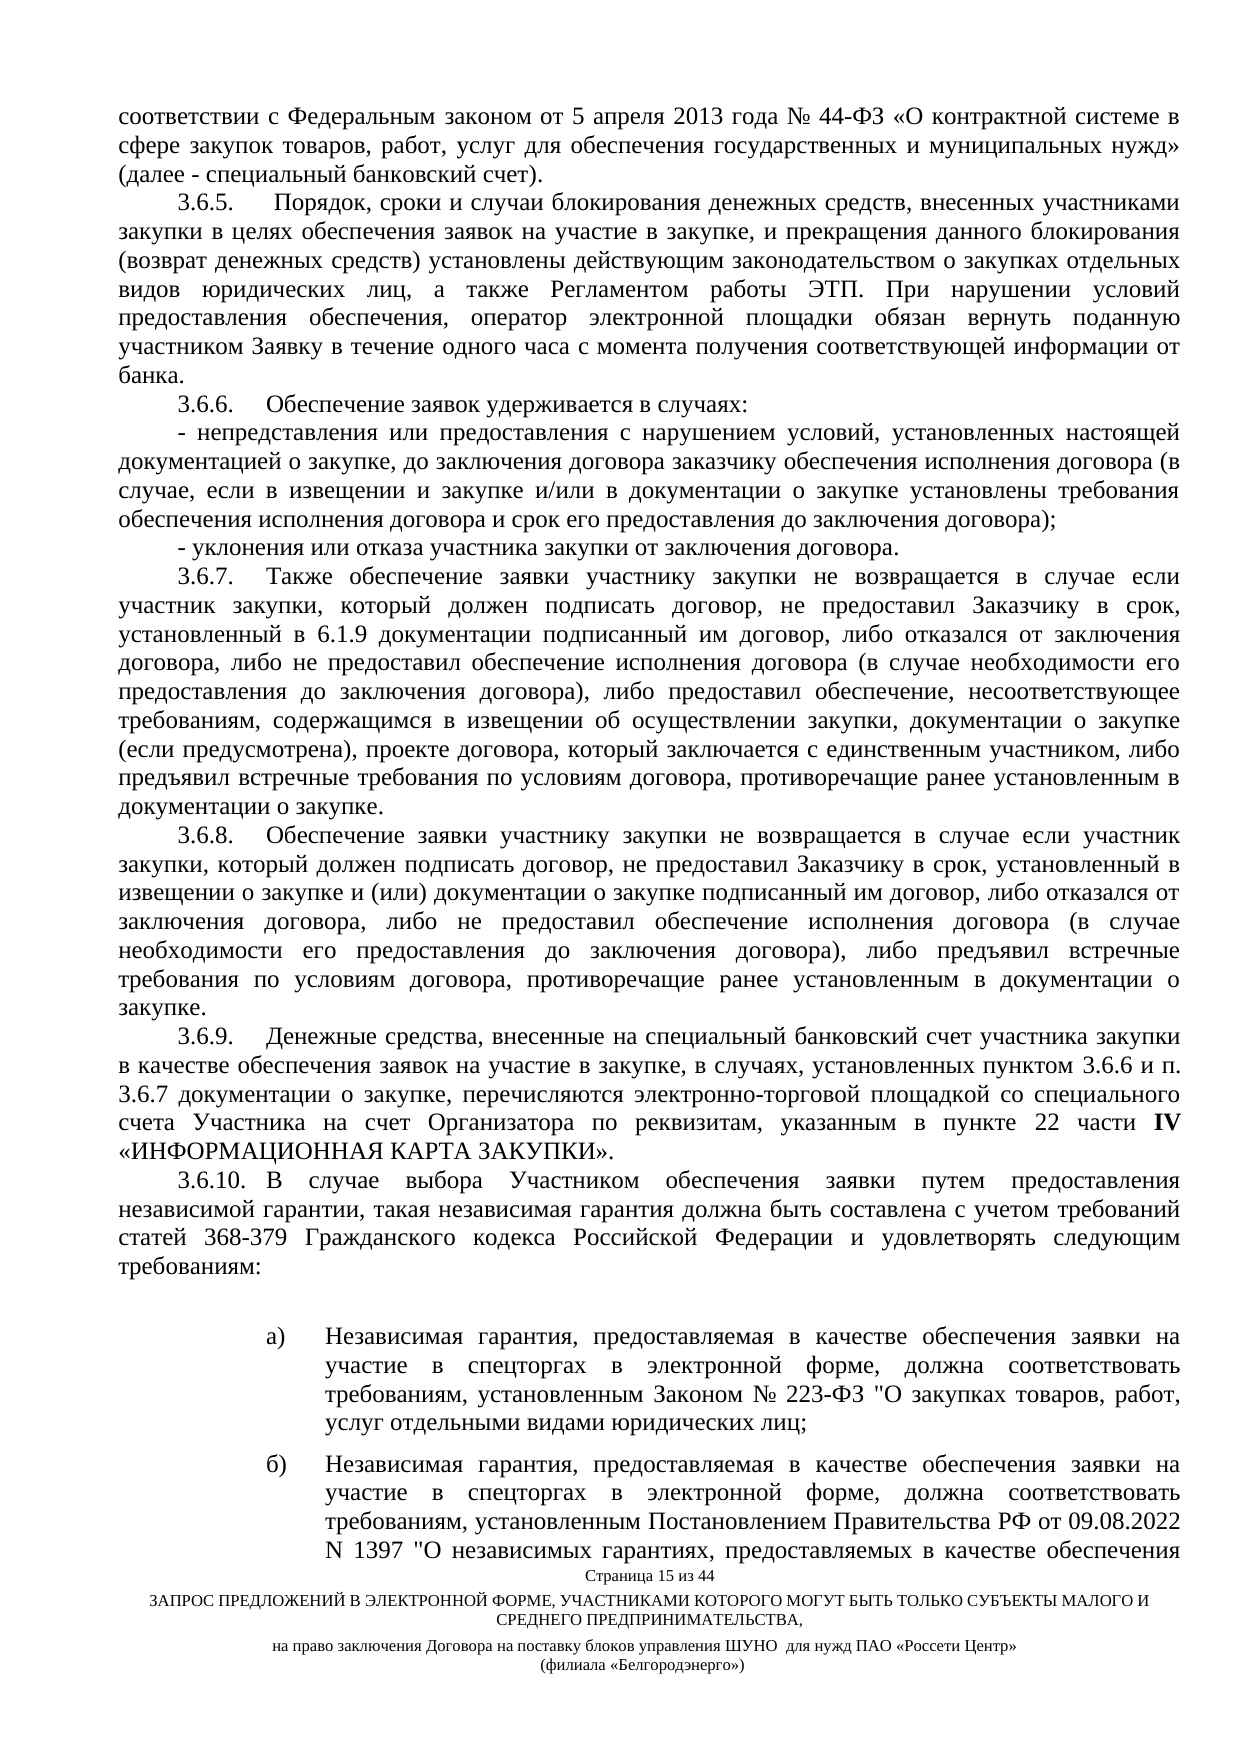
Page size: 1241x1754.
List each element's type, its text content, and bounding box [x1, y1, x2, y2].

subtitle Порядок, сроки и случаи блокирования денежных средств, внесенных участниками закупки в целях обеспечения заявок на участие в закупке, и прекращения данного блокирования (возврат денежных средств) установлены действующим законодательством о закупках отдельных видов юридических лиц, а также Регламентом работы ЭТП. При нарушении условий предоставления обеспечения, оператор электронной площадки обязан вернуть поданную участником Заявку в течение одного часа с момента получения соответствующей информации от банка. [118, 187, 1181, 389]
subtitle В случае выбора Участником обеспечения заявки путем предоставления независимой гарантии, такая независимая гарантия должна быть составлена с учетом требований статей 368-379 Гражданского кодекса Российской Федерации и удовлетворять следующим требованиям: [118, 1165, 1181, 1280]
subtitle Обеспечение заявок удерживается в случаях: [118, 389, 1181, 417]
subtitle Обеспечение заявки участнику закупки не возвращается в случае если участник закупки, который должен подписать договор, не предоставил Заказчику в срок, установленный в извещении о закупке и (или) документации о закупке подписанный им договор, либо отказался от заключения договора, либо не предоставил обеспечение исполнения договора (в случае необходимости его предоставления до заключения договора), либо предъявил встречные требования по условиям договора, противоречащие ранее установленным в документации о закупке. [118, 820, 1181, 1021]
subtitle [118, 101, 1181, 187]
subtitle Также обеспечение заявки участнику закупки не возвращается в случае если участник закупки, который должен подписать договор, не предоставил Заказчику в срок, установленный в 6.1.9 документации подписанный им договор, либо отказался от заключения договора, либо не предоставил обеспечение исполнения договора (в случае необходимости его предоставления до заключения договора), либо предоставил обеспечение, несоответствующее требованиям, содержащимся в извещении об осуществлении закупки, документации о закупке (если предусмотрена), проекте договора, который заключается с единственным участником, либо предъявил встречные требования по условиям договора, противоречащие ранее установленным в документации о закупке. [118, 561, 1181, 820]
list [266, 1449, 1181, 1564]
list Независимая гарантия, предоставляемая в качестве обеспечения заявки на участие в спецторгах в электронной форме, должна соответствовать требованиям, установленным Законом № 223-ФЗ "О закупках товаров, работ, услуг отдельными видами юридических лиц; [266, 1321, 1181, 1436]
subtitle Денежные средства, внесенные на специальный банковский счет участника закупки в качестве обеспечения заявок на участие в закупке, в случаях, установленных пунктом 3.6.6 и п. 3.6.7 документации о закупке, перечисляются электронно-торговой площадкой со специального счета Участника на счет Организатора по реквизитам, указанным в пункте 22 части IV «ИНФОРМАЦИОННАЯ КАРТА ЗАКУПКИ». [118, 1021, 1181, 1165]
text - непредставления или предоставления с нарушением условий, установленных настоящей документацией о закупке, до заключения договора заказчику обеспечения исполнения договора (в случае, если в извещении и закупке и/или в документации о закупке установлены требования обеспечения исполнения договора и срок его предоставления до заключения договора); [118, 417, 1181, 532]
text - уклонения или отказа участника закупки от заключения договора. [118, 532, 1181, 561]
